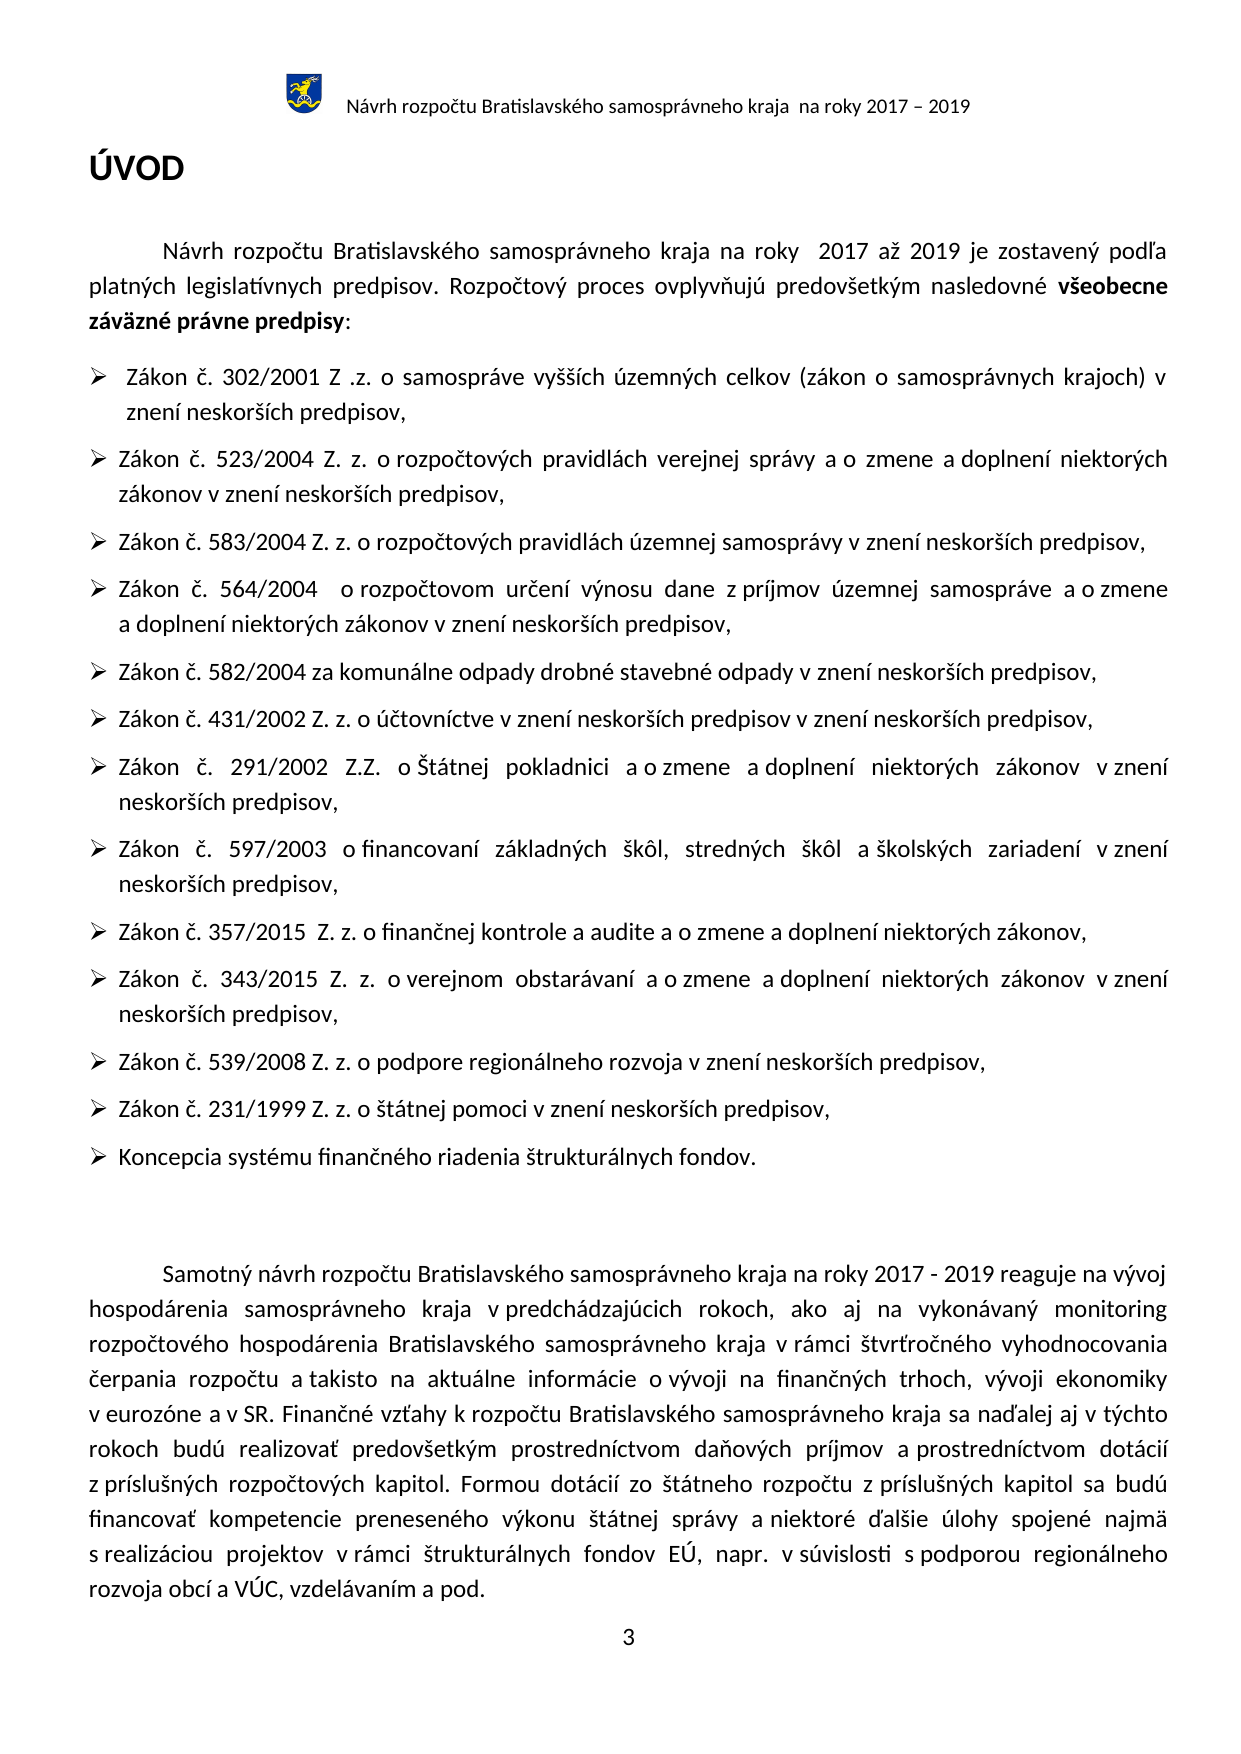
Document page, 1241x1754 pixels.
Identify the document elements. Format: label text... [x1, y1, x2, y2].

list Zákon č. 583/2004 Z. z. o rozpočtových pravidlách územnej samosprávy v znení neskorších predpisov, [89, 526, 1168, 556]
list Zákon č. 302/2001 Z .z. o samospráve vyšších územných celkov (zákon o samosprávnych krajoch) v znení neskorších predpisov, [89, 361, 1168, 426]
list Zákon č. 291/2002 Z.Z. o Štátnej pokladnici a o zmene a doplnení niektorých zákonov v znení neskorších predpisov, [89, 751, 1168, 816]
list Zákon č. 431/2002 Z. z. o účtovníctve v znení neskorších predpisov v znení neskorších predpisov, [89, 703, 1168, 734]
text Samotný návrh rozpočtu Bratislavského samosprávneho kraja na roky 2017 - 2019 reaguje na vývoj hospodárenia samosprávneho kraja v predchádzajúcich rokoch, ako aj na vykonávaný monitoring rozpočtového hospodárenia Bratislavského samosprávneho kraja v rámci štvrťročného vyhodnocovania čerpania rozpočtu a takisto na aktuálne informácie o vývoji na finančných trhoch, vývoji ekonomiky v eurozóne a v SR. Finančné vzťahy k rozpočtu Bratislavského samosprávneho kraja sa naďalej aj v týchto rokoch budú realizovať predovšetkým prostredníctvom daňových príjmov a prostredníctvom dotácií z príslušných rozpočtových kapitol. Formou dotácií zo štátneho rozpočtu z príslušných kapitol sa budú financovať kompetencie preneseného výkonu štátnej správy a niektoré ďalšie úlohy spojené najmä s realizáciou projektov v rámci štrukturálnych fondov EÚ, napr. v súvislosti s podporou regionálneho rozvoja obcí a VÚC, vzdelávaním a pod. [89, 1258, 1168, 1604]
list Zákon č. 523/2004 Z. z. o rozpočtových pravidlách verejnej správy a o zmene a doplnení niektorých zákonov v znení neskorších predpisov, [89, 443, 1168, 509]
list Koncepcia systému finančného riadenia štrukturálnych fondov. [89, 1141, 1168, 1171]
text ÚVOD [89, 143, 1168, 189]
list Zákon č. 597/2003 o financovaní základných škôl, stredných škôl a školských zariadení v znení neskorších predpisov, [89, 833, 1168, 899]
list Zákon č. 231/1999 Z. z. o štátnej pomoci v znení neskorších predpisov, [89, 1093, 1168, 1124]
picture [285, 73, 323, 114]
text Návrh rozpočtu Bratislavského samosprávneho kraja na roky 2017 až 2019 je zostavený podľa platných legislatívnych predpisov. Rozpočtový proces ovplyvňujú predovšetkým nasledovné všeobecne záväzné právne predpisy: [89, 235, 1168, 336]
list Zákon č. 357/2015 Z. z. o finančnej kontrole a audite a o zmene a doplnení niektorých zákonov, [89, 916, 1168, 946]
list Zákon č. 564/2004 o rozpočtovom určení výnosu dane z príjmov územnej samospráve a o zmene a doplnení niektorých zákonov v znení neskorších predpisov, [89, 573, 1168, 639]
list Zákon č. 539/2008 Z. z. o podpore regionálneho rozvoja v znení neskorších predpisov, [89, 1046, 1168, 1076]
list Zákon č. 343/2015 Z. z. o verejnom obstarávaní a o zmene a doplnení niektorých zákonov v znení neskorších predpisov, [89, 963, 1168, 1029]
list Zákon č. 582/2004 za komunálne odpady drobné stavebné odpady v znení neskorších predpisov, [89, 656, 1168, 686]
